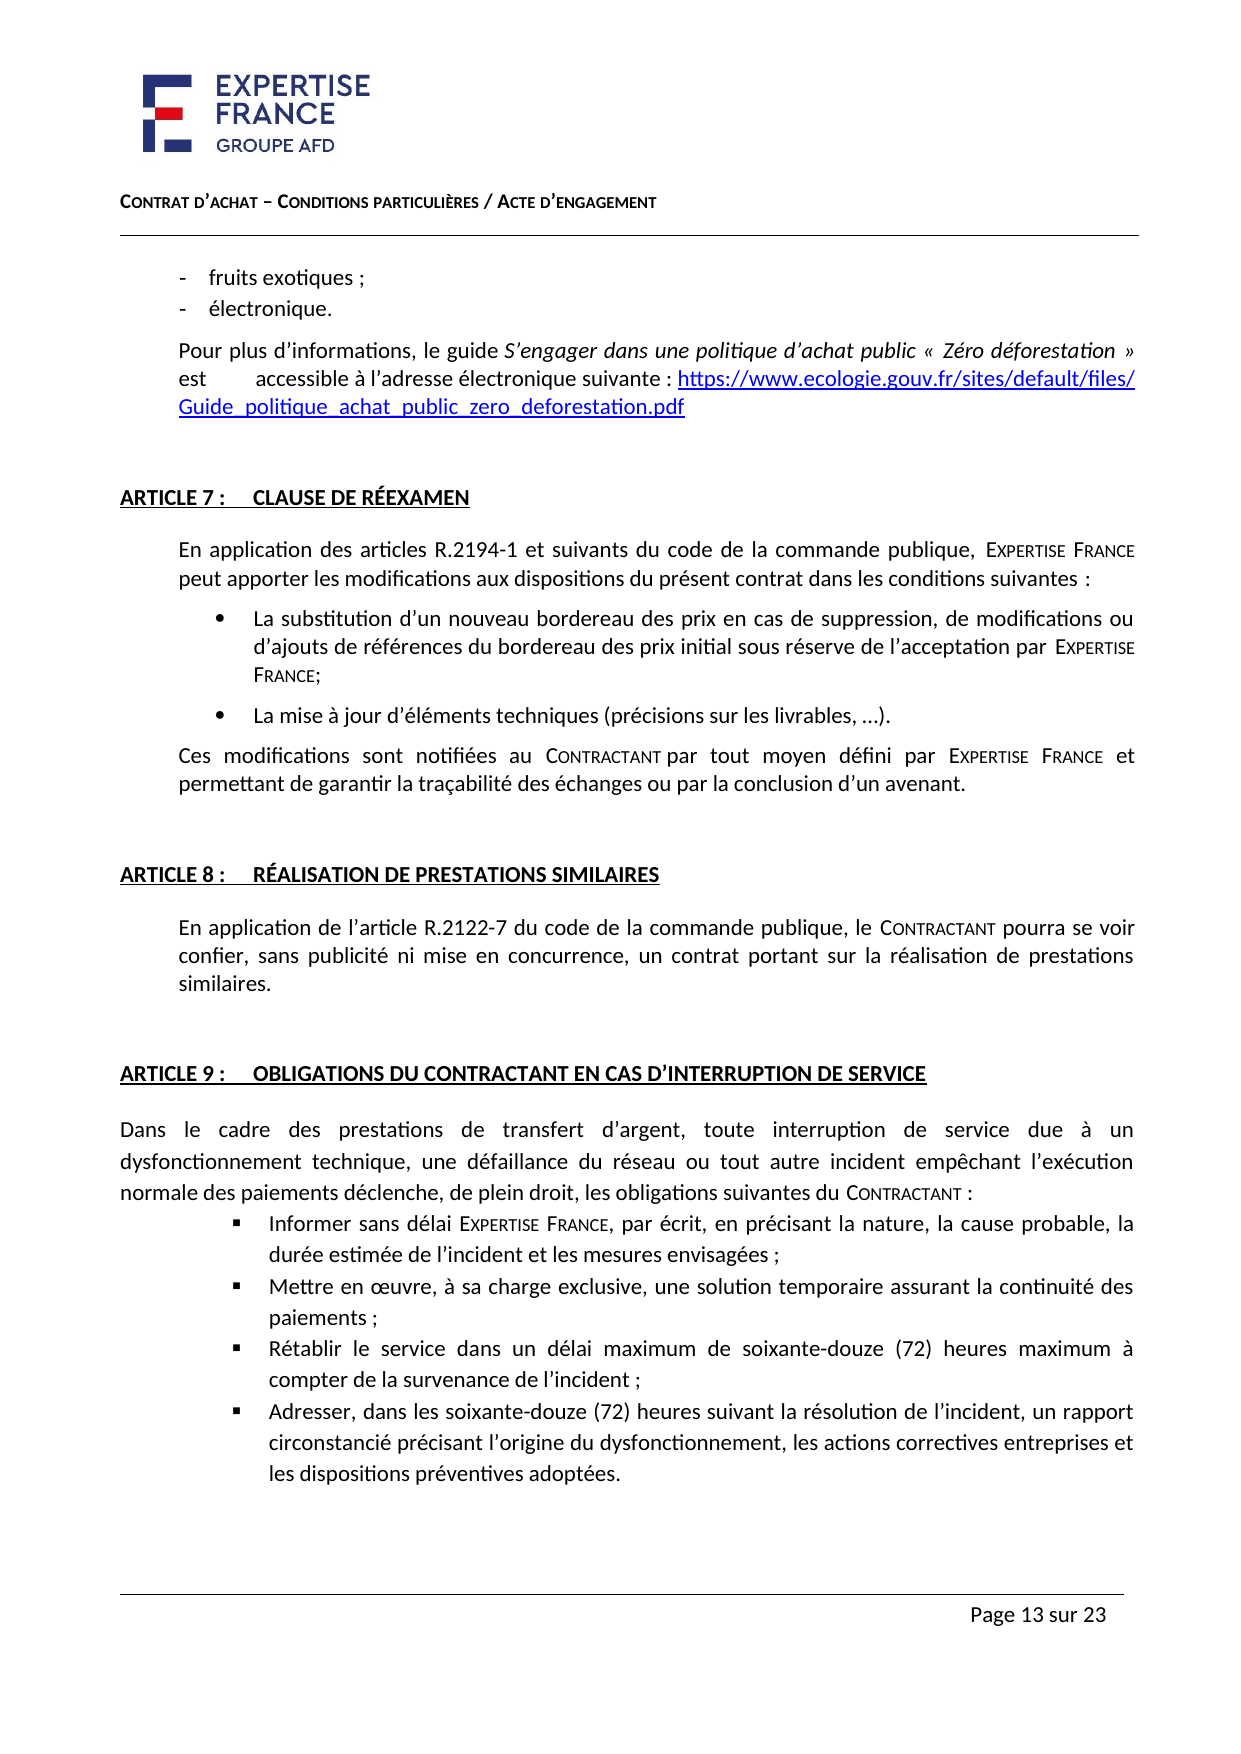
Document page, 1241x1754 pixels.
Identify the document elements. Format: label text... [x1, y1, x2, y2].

list En application de l’article R.2122-7 du code de la commande publique, le Contractant pourra se voir confier, sans publicité ni mise en concurrence, un contrat portant sur la réalisation de prestations similaires. [178, 913, 1135, 997]
list Pour plus d’informations, le guide S’engager dans une politique d’achat public « Zéro déforestation » est accessible à l’adresse électronique suivante : https://www.ecologie.gouv.fr/sites/default/files/Guide_politique_achat_public_zero_deforestation.pdf [178, 336, 1135, 420]
list La mise à jour d’éléments techniques (précisions sur les livrables, …). [216, 701, 1135, 729]
list Clause de réexamen [120, 483, 1135, 511]
list Obligations du contractant en cas d’interruption de service [120, 1059, 1135, 1087]
list Rétablir le service dans un délai maximum de soixante-douze (72) heures maximum à compter de la survenance de l’incident ; [231, 1331, 1135, 1394]
list Mettre en œuvre, à sa charge exclusive, une solution temporaire assurant la continuité des paiements ; [231, 1269, 1135, 1331]
picture [120, 41, 397, 183]
list fruits exotiques ; [179, 261, 1135, 292]
list Informer sans délai Expertise France, par écrit, en précisant la nature, la cause probable, la durée estimée de l’incident et les mesures envisagées ; [231, 1206, 1135, 1269]
list électronique. [179, 292, 1135, 323]
list Adresser, dans les soixante-douze (72) heures suivant la résolution de l’incident, un rapport circonstancié précisant l’origine du dysfonctionnement, les actions correctives entreprises et les dispositions préventives adoptées. [231, 1394, 1135, 1487]
list RÉalisation de prestations similaires [120, 860, 1135, 888]
list Ces modifications sont notifiées au Contractant par tout moyen défini par Expertise France et permettant de garantir la traçabilité des échanges ou par la conclusion d’un avenant. [178, 741, 1135, 797]
text Dans le cadre des prestations de transfert d’argent, toute interruption de service due à un dysfonctionnement technique, une défaillance du réseau ou tout autre incident empêchant l’exécution normale des paiements déclenche, de plein droit, les obligations suivantes du Contractant : [120, 1112, 1135, 1206]
list La substitution d’un nouveau bordereau des prix en cas de suppression, de modifications ou d’ajouts de références du bordereau des prix initial sous réserve de l’acceptation par Expertise France; [216, 604, 1135, 688]
list En application des articles R.2194-1 et suivants du code de la commande publique, Expertise France peut apporter les modifications aux dispositions du présent contrat dans les conditions suivantes : [178, 536, 1135, 592]
